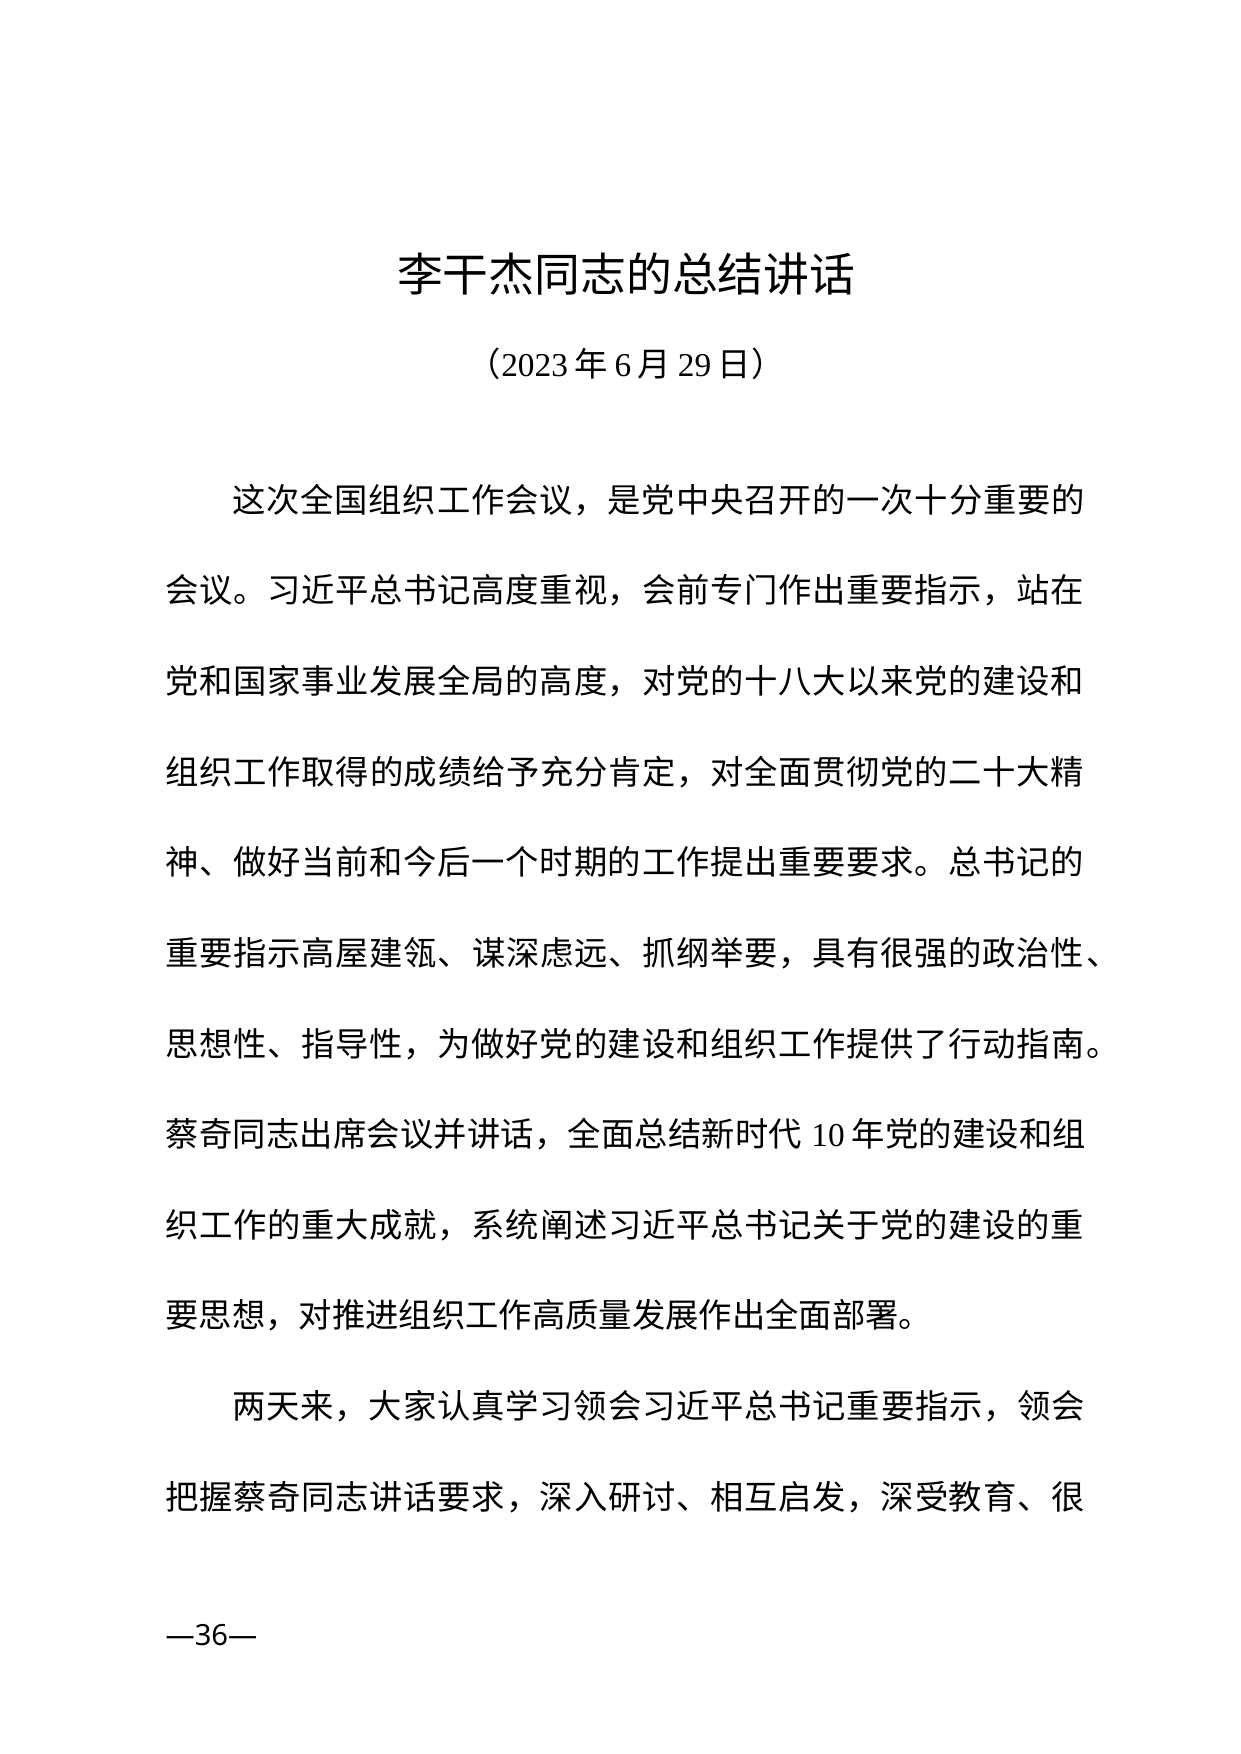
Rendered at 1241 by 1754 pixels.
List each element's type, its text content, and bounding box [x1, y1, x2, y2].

text 这次全国组织工作会议，是党中央召开的一次十分重要的会议。习近平总书记高度重视，会前专门作出重要指示，站在党和国家事业发展全局的高度，对党的十八大以来党的建设和组织工作取得的成绩给予充分肯定，对全面贯彻党的二十大精神、做好当前和今后一个时期的工作提出重要要求。总书记的重要指示高屋建瓴、谋深虑远、抓纲举要，具有很强的政治性、思想性、指导性，为做好党的建设和组织工作提供了行动指南。蔡奇同志出席会议并讲话，全面总结新时代10年党的建设和组织工作的重大成就，系统阐述习近平总书记关于党的建设的重要思想，对推进组织工作高质量发展作出全面部署。 [165, 452, 1087, 1359]
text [165, 1359, 1087, 1540]
text 李干杰同志的总结讲话 [165, 226, 1087, 316]
text （2023年6月29日） [165, 316, 1087, 407]
